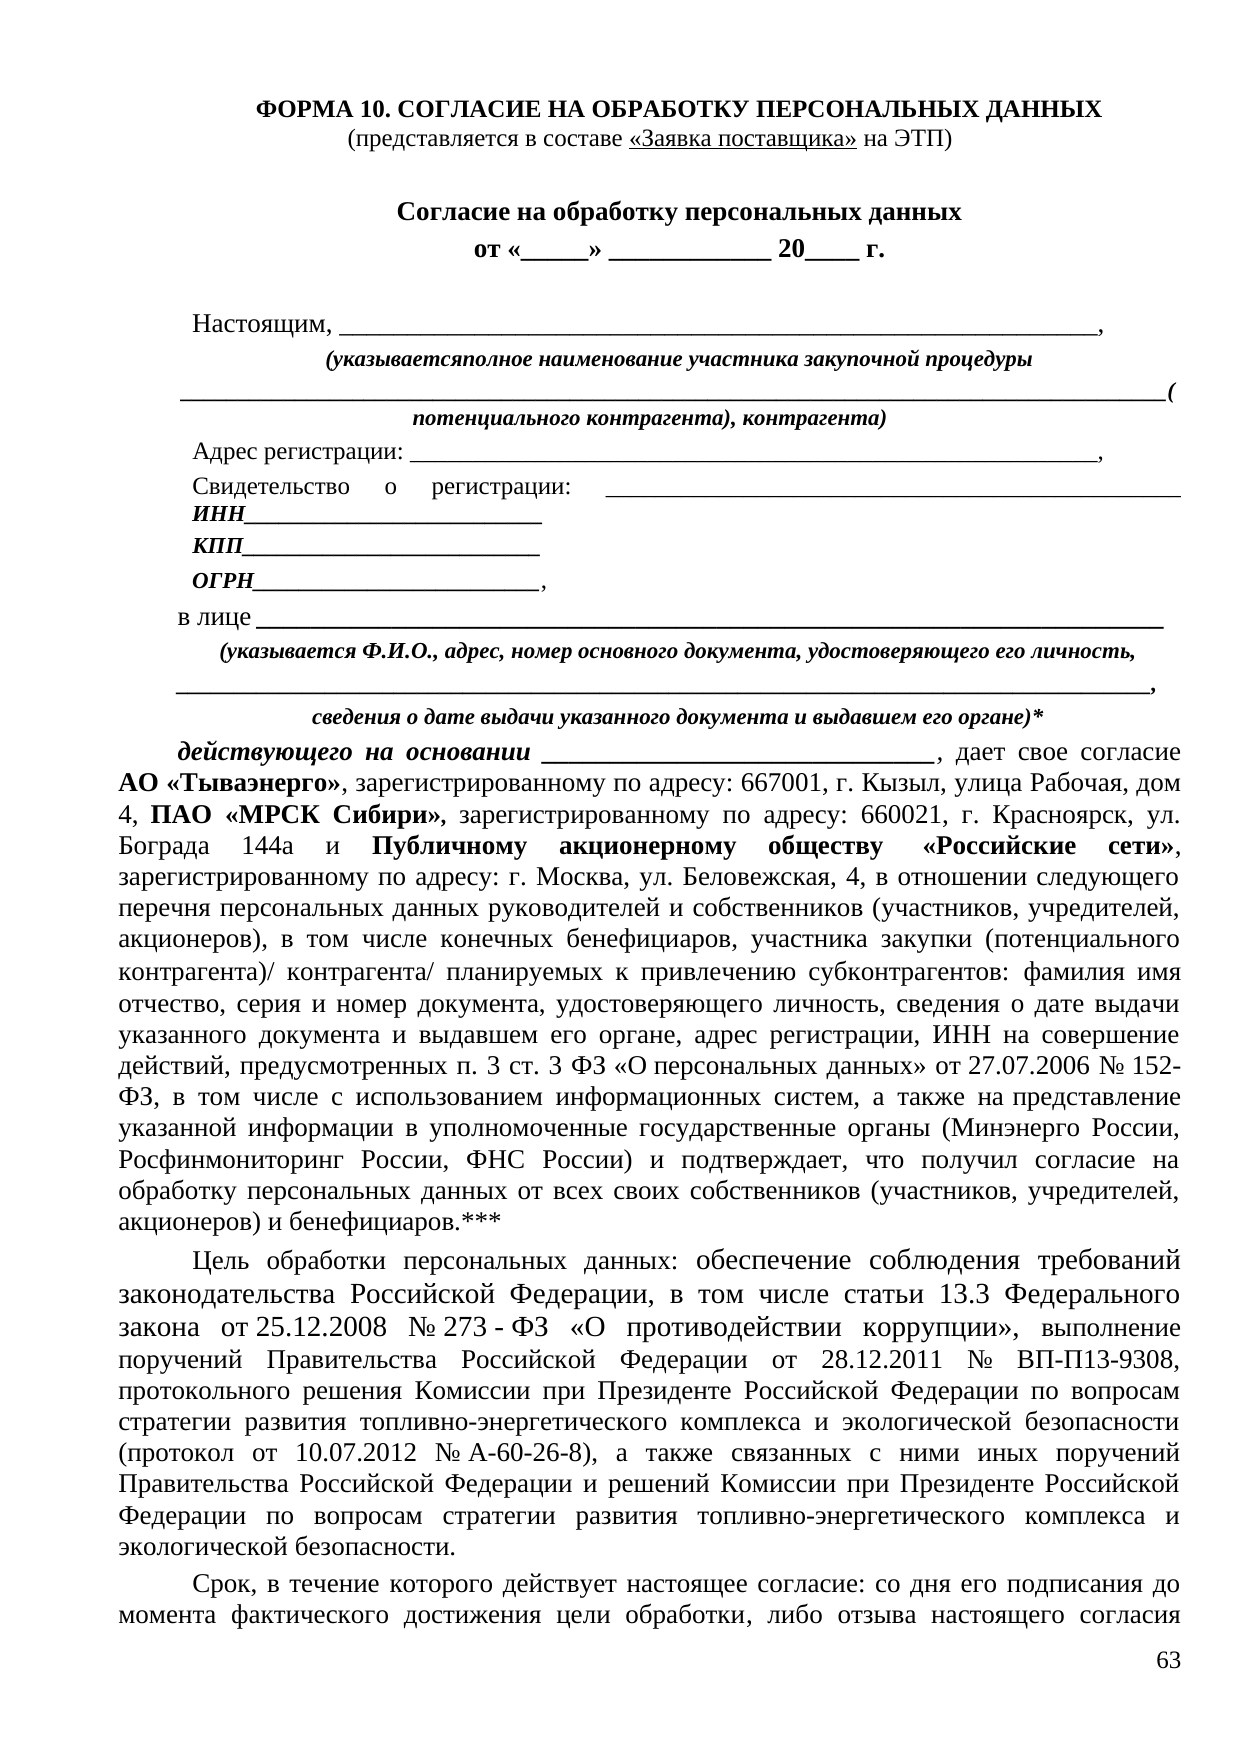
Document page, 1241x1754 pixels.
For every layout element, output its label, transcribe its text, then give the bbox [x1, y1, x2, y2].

text _____________________________________________________________________________________, [118, 670, 1181, 697]
text в лице ___________________________________________________________________ [118, 600, 1181, 631]
text ОГРН_________________________, [118, 565, 1181, 594]
text (указываетсяполное наименование участника закупочной процедуры [118, 345, 1181, 371]
text Свидетельство о регистрации: ______________________________________________ ИНН__________________________ [192, 471, 1181, 526]
text действующего на основании _____________________________, дает свое согласие АО «Тываэнерго», зарегистрированному по адресу: 667001, г. Кызыл, улица Рабочая, дом 4, ПАО «МРСК Сибири», зарегистрированному по адресу: 660021, г. Красноярск, ул. Бограда 144а и Публичному акционерному обществу «Российские сети», зарегистрированному по адресу: г. Москва, ул. Беловежская, 4, в отношении следующего перечня персональных данных руководителей и собственников (участников, учредителей, акционеров), в том числе конечных бенефициаров, участника закупки (потенциального контрагента)/ контрагента/ планируемых к привлечению субконтрагентов: фамилия имя отчество, серия и номер документа, удостоверяющего личность, сведения о дате выдачи указанного документа и выдавшем его органе, адрес регистрации, ИНН на совершение действий, предусмотренных п. 3 ст. 3 ФЗ «О персональных данных» от 27.07.2006 № 152-ФЗ, в том числе с использованием информационных систем, а также на представление указанной информации в уполномоченные государственные органы (Минэнерго России, Росфинмониторинг России, ФНС России) и подтверждает, что получил согласие на обработку персональных данных от всех своих собственников (участников, учредителей, акционеров) и бенефициаров.*** [118, 735, 1181, 1236]
text Согласие на обработку персональных данных [118, 195, 1181, 226]
text (указывается Ф.И.О., адрес, номер основного документа, удостоверяющего его личность, [118, 638, 1181, 664]
text Цель обработки персональных данных: обеспечение соблюдения требований законодательства Российской Федерации, в том числе статьи 13.3 Федерального закона от 25.12.2008 № 273 - ФЗ «О противодействии коррупции», выполнение поручений Правительства Российской Федерации от 28.12.2011 № ВП-П13-9308, протокольного решения Комиссии при Президенте Российской Федерации по вопросам стратегии развития топливно-энергетического комплекса и экологической безопасности (протокол от 10.07.2012 № А-60-26-8), а также связанных с ними иных поручений Правительства Российской Федерации и решений Комиссии при Президенте Российской Федерации по вопросам стратегии развития топливно-энергетического комплекса и экологической безопасности. [118, 1242, 1181, 1561]
text ______________________________________________________________________________________(потенциального контрагента), контрагента) [118, 377, 1181, 430]
text сведения о дате выдачи указанного документа и выдавшем его органе)* [118, 703, 1181, 729]
text Настоящим, ________________________________________________________, [118, 307, 1181, 338]
text КПП__________________________ [118, 533, 1181, 559]
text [118, 1567, 1181, 1629]
text (представляется в составе «Заявка поставщика» на ЭТП) [118, 123, 1181, 151]
text Адрес регистрации: _______________________________________________________, [118, 436, 1181, 465]
subtitle ФОРМА 10. Согласие на обработку персональных данных [177, 94, 1181, 123]
text от «_____» ____________ 20____ г. [118, 232, 1181, 264]
